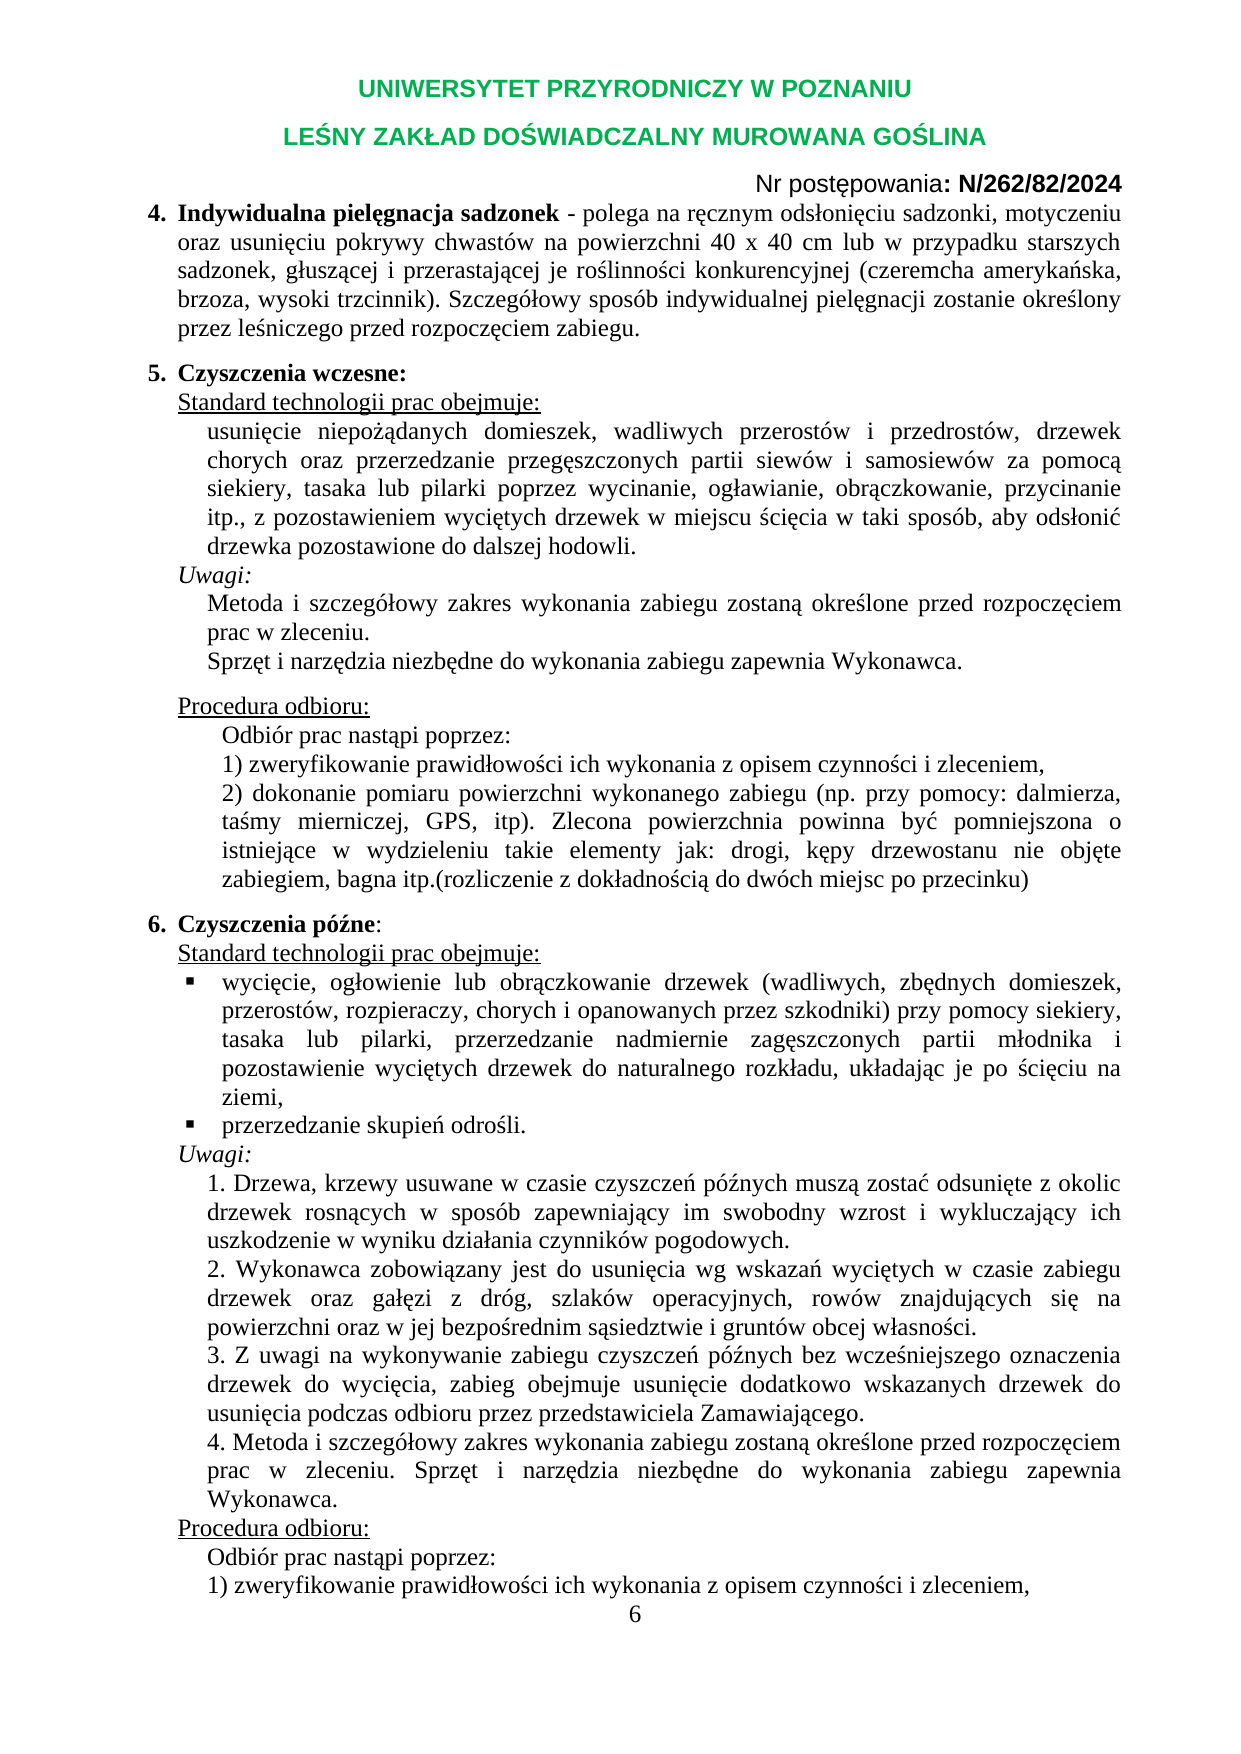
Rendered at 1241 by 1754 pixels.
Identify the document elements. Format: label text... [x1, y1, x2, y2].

text 3. Z uwagi na wykonywanie zabiegu czyszczeń późnych bez wcześniejszego oznaczenia drzewek do wycięcia, zabieg obejmuje usunięcie dodatkowo wskazanych drzewek do usunięcia podczas odbioru przez przedstawiciela Zamawiającego. [207, 1341, 1122, 1427]
text Odbiór prac nastąpi poprzez: [207, 1542, 1122, 1571]
text Odbiór prac nastąpi poprzez: [222, 720, 1122, 749]
text Procedura odbioru: [177, 1513, 1122, 1542]
text usunięcie niepożądanych domieszek, wadliwych przerostów i przedrostów, drzewek chorych oraz przerzedzanie przegęszczonych partii siewów i samosiewów za pomocą siekiery, tasaka lub pilarki poprzez wycinanie, ogławianie, obrączkowanie, przycinanie itp., z pozostawieniem wyciętych drzewek w miejscu ścięcia w taki sposób, aby odsłonić drzewka pozostawione do dalszej hodowli. [207, 416, 1122, 560]
text 2. Wykonawca zobowiązany jest do usunięcia wg wskazań wyciętych w czasie zabiegu drzewek oraz gałęzi z dróg, szlaków operacyjnych, rowów znajdujących się na powierzchni oraz w jej bezpośrednim sąsiedztwie i gruntów obcej własności. [207, 1254, 1122, 1341]
list Czyszczenia wczesne: [148, 358, 1122, 387]
text 1) zweryfikowanie prawidłowości ich wykonania z opisem czynności i zleceniem, [222, 749, 1122, 778]
text 4. Metoda i szczegółowy zakres wykonania zabiegu zostaną określone przed rozpoczęciem prac w zleceniu. Sprzęt i narzędzia niezbędne do wykonania zabiegu zapewnia Wykonawca. [207, 1427, 1122, 1513]
list Indywidualna pielęgnacja sadzonek - polega na ręcznym odsłonięciu sadzonki, motyczeniu oraz usunięciu pokrywy chwastów na powierzchni 40 x lub w przypadku starszych sadzonek, głuszącej i przerastającej je roślinności konkurencyjnej (czeremcha amerykańska, brzoza, wysoki trzcinnik). Szczegółowy sposób indywidualnej pielęgnacji zostanie określony przez leśniczego przed rozpoczęciem zabiegu. [148, 198, 1122, 342]
text Standard technologii prac obejmuje: [177, 938, 1122, 967]
list Czyszczenia późne: [148, 909, 1122, 938]
list wycięcie, ogłowienie lub obrączkowanie drzewek (wadliwych, zbędnych domieszek, przerostów, rozpieraczy, chorych i opanowanych przez szkodniki) przy pomocy siekiery, tasaka lub pilarki, przerzedzanie nadmiernie zagęszczonych partii młodnika i pozostawienie wyciętych drzewek do naturalnego rozkładu, układając je po ścięciu na ziemi, [184, 967, 1122, 1111]
text Procedura odbioru: [177, 691, 1122, 720]
text Standard technologii prac obejmuje: [177, 387, 1122, 416]
text Sprzęt i narzędzia niezbędne do wykonania zabiegu zapewnia Wykonawca. [207, 646, 1122, 675]
text Metoda i szczegółowy zakres wykonania zabiegu zostaną określone przed rozpoczęciem prac w zleceniu. [207, 588, 1122, 646]
text 1) zweryfikowanie prawidłowości ich wykonania z opisem czynności i zleceniem, [207, 1571, 1122, 1599]
text Uwagi: [177, 560, 1122, 588]
text 2) dokonanie pomiaru powierzchni wykonanego zabiegu (np. przy pomocy: dalmierza, taśmy mierniczej, GPS, itp). Zlecona powierzchnia powinna być pomniejszona o istniejące w wydzieleniu takie elementy jak: drogi, kępy drzewostanu nie objęte zabiegiem, bagna itp.(rozliczenie z dokładnością do dwóch miejsc po przecinku) [222, 778, 1122, 893]
text 1. Drzewa, krzewy usuwane w czasie czyszczeń późnych muszą zostać odsunięte z okolic drzewek rosnących w sposób zapewniający im swobodny wzrost i wykluczający ich uszkodzenie w wyniku działania czynników pogodowych. [207, 1168, 1122, 1254]
list przerzedzanie skupień odrośli. [184, 1111, 1122, 1139]
text Uwagi: [177, 1139, 1122, 1168]
